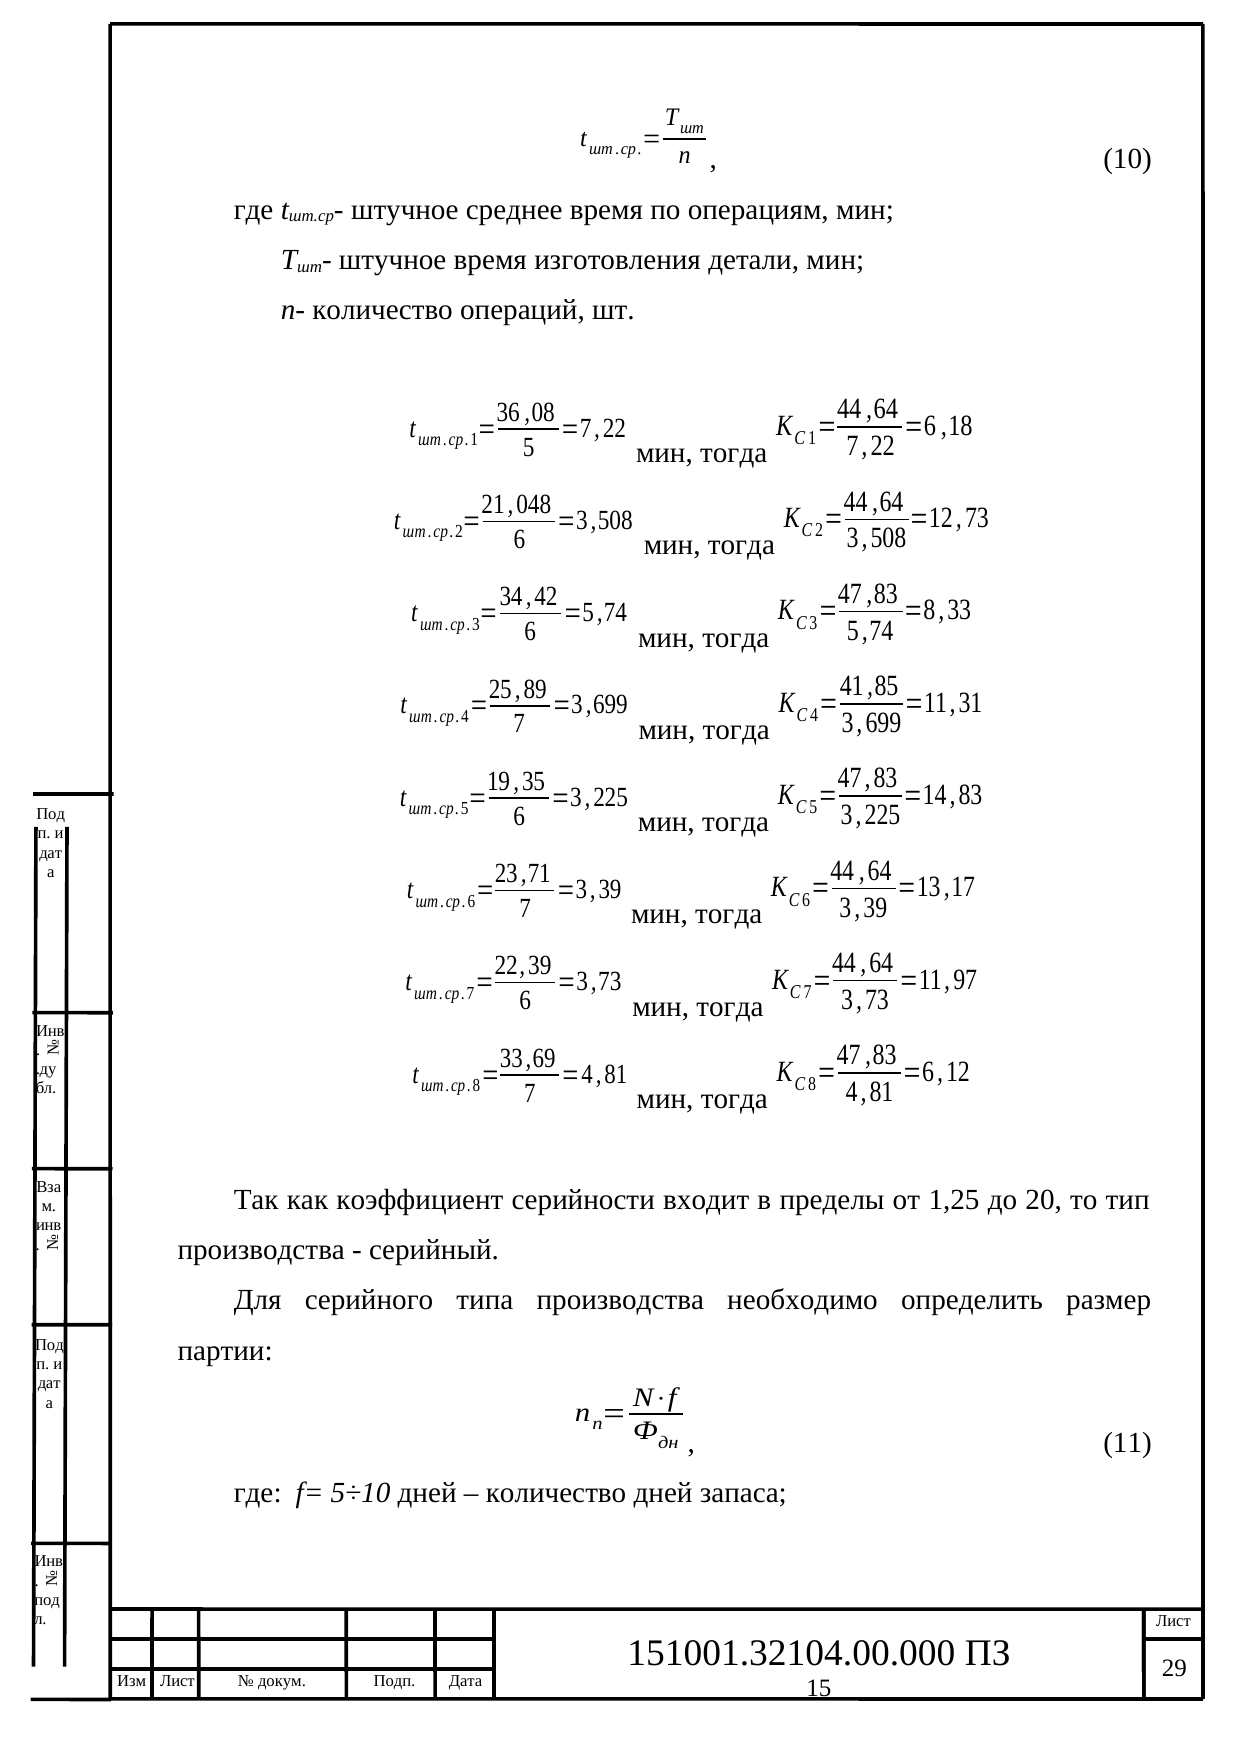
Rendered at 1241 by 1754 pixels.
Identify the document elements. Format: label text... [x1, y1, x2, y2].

text мин, тогда [177, 670, 1152, 746]
text мин, тогда [177, 762, 1152, 838]
text Тшт- штучное время изготовления детали, мин; [177, 242, 1152, 276]
text Для серийного типа производства необходимо определить размер партии: [177, 1282, 1152, 1366]
text мин, тогда [177, 485, 1152, 561]
text где: f= 5÷10 дней – количество дней запаса; [177, 1475, 1152, 1509]
text , (10) [177, 103, 1152, 175]
text мин, тогда [177, 1039, 1152, 1115]
text Так как коэффициент серийности входит в пределы от 1,25 до 20, то тип производства - серийный. [177, 1182, 1152, 1266]
text мин, тогда [177, 578, 1152, 653]
text мин, тогда [177, 947, 1152, 1022]
text мин, тогда [177, 393, 1152, 469]
text n- количество операций, шт. [177, 292, 1152, 326]
text где tшт.ср- штучное среднее время по операциям, мин; [177, 192, 1152, 225]
text , (11) [177, 1383, 1152, 1458]
text мин, тогда [177, 854, 1152, 930]
